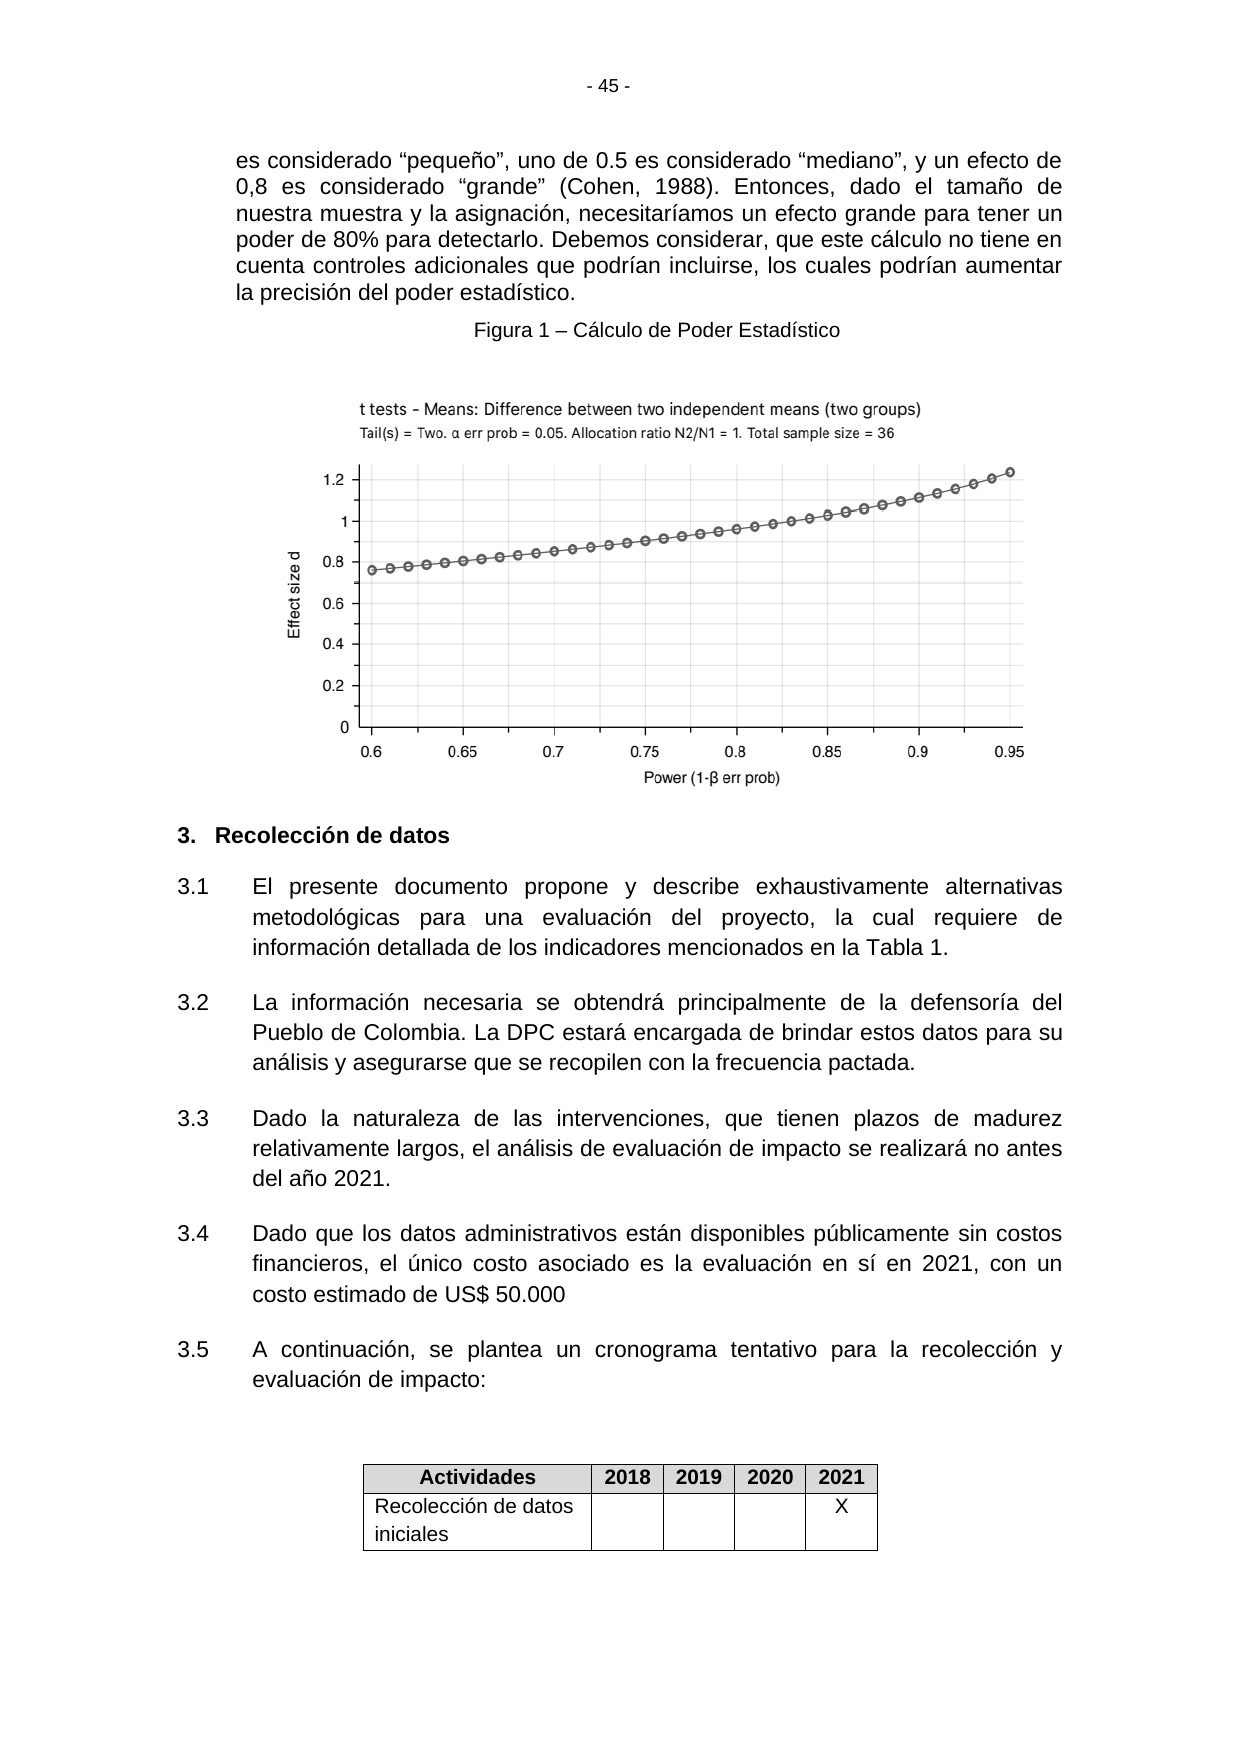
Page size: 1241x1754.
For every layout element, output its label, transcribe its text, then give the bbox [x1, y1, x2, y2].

table_cell [735, 1494, 805, 1550]
table_cell [592, 1494, 663, 1550]
list Recolección de datos [177, 822, 1063, 848]
table_cell [664, 1494, 734, 1550]
table_cell X [806, 1494, 877, 1550]
table_header 2019 [664, 1465, 734, 1493]
table_header 2018 [592, 1465, 663, 1493]
table_header 2020 [735, 1465, 805, 1493]
list Dado que los datos administrativos están disponibles públicamente sin costos financieros, el único costo asociado es la evaluación en sí en 2021, con un costo estimado de US$ 50.000 [177, 1220, 1063, 1307]
list Dado la naturaleza de las intervenciones, que tienen plazos de madurez relativamente largos, el análisis de evaluación de impacto se realizará no antes del año 2021. [177, 1104, 1063, 1191]
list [176, 147, 1063, 305]
table_header Actividades [364, 1465, 591, 1493]
list A continuación, se plantea un cronograma tentativo para la recolección y evaluación de impacto: [177, 1336, 1063, 1392]
list La información necesaria se obtendrá principalmente de la defensoría del Pueblo de Colombia. La DPC estará encargada de brindar estos datos para su análisis y asegurarse que se recopilen con la frecuencia pactada. [177, 989, 1063, 1076]
text Figura 1 – Cálculo de Poder Estadístico [251, 318, 1063, 342]
table_header 2021 [806, 1465, 877, 1493]
table_cell Recolección de datos iniciales [364, 1494, 591, 1550]
list El presente documento propone y describe exhaustivamente alternativas metodológicas para una evaluación del proyecto, la cual requiere de información detallada de los indicadores mencionados en la Tabla 1. [177, 873, 1063, 960]
